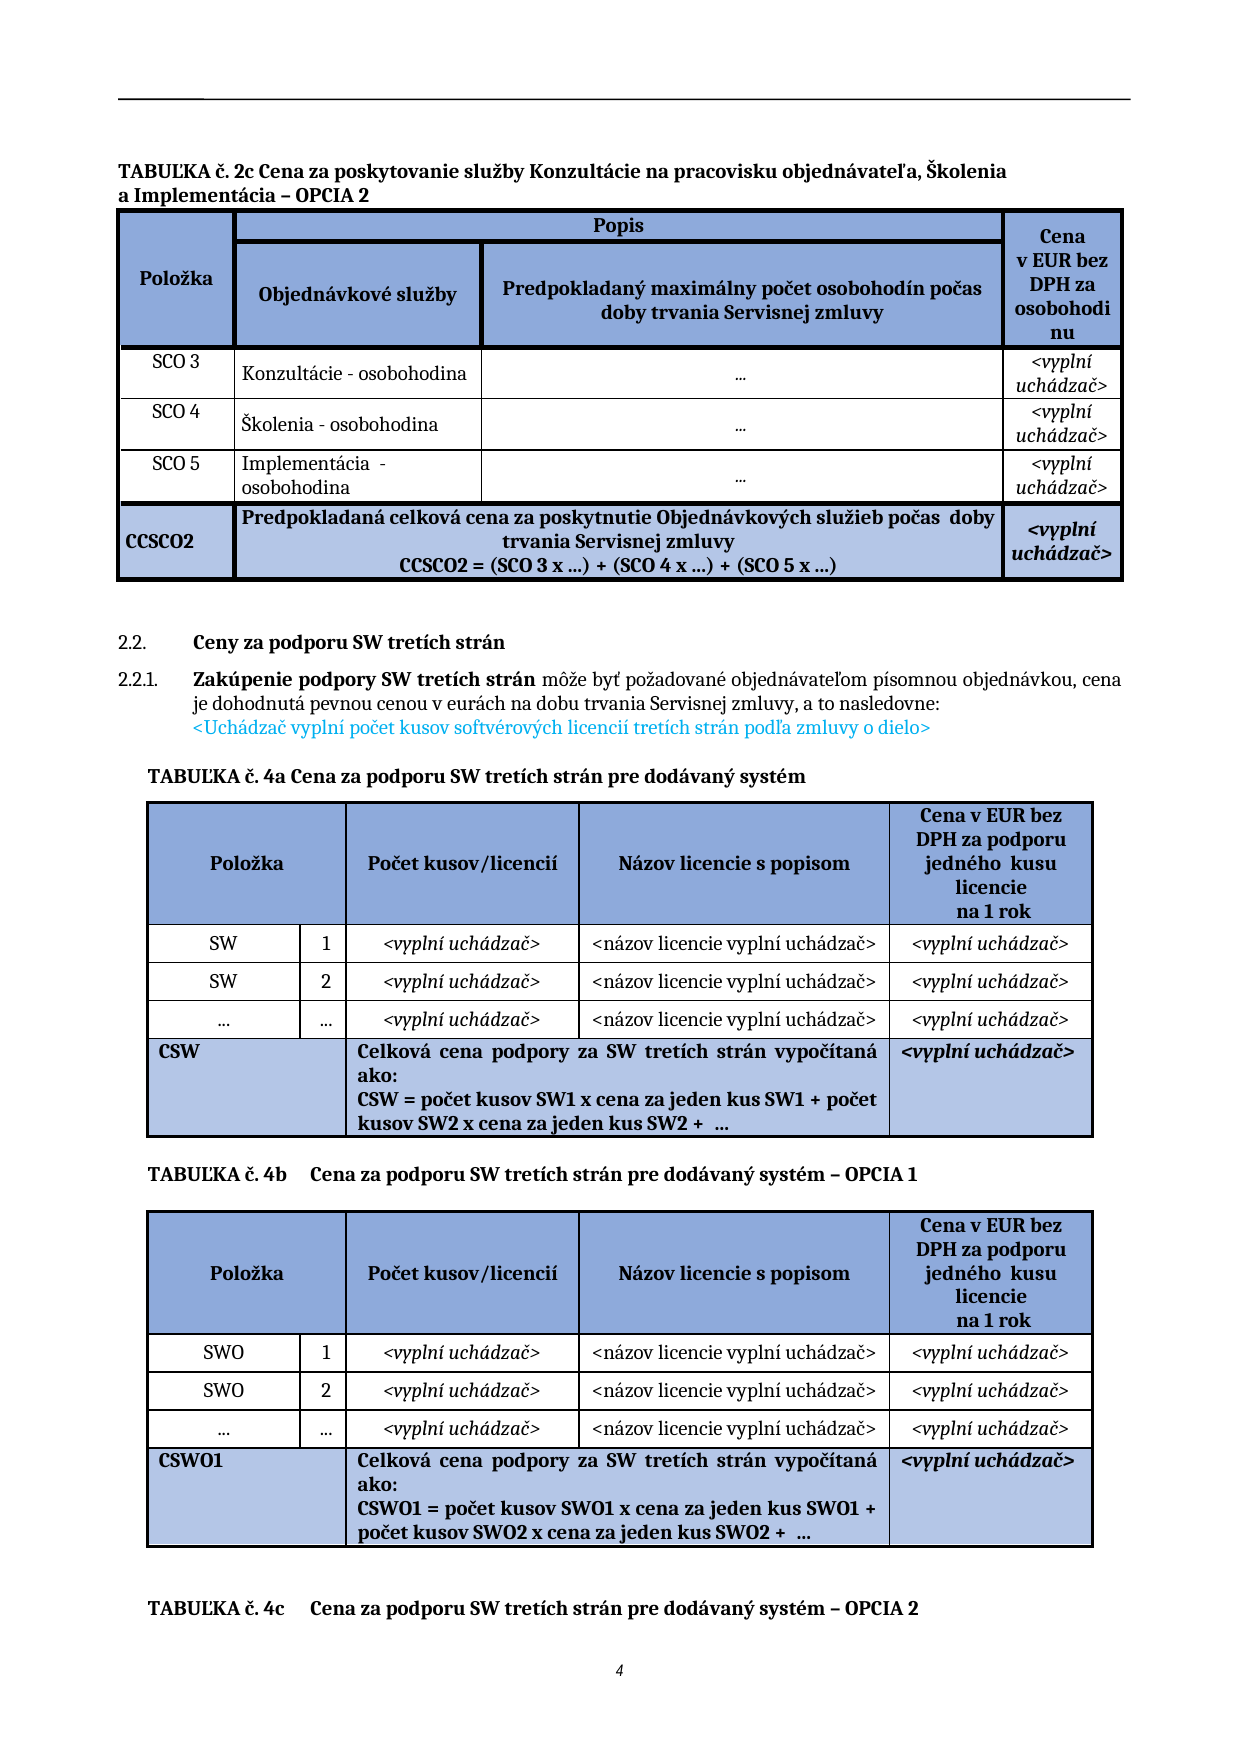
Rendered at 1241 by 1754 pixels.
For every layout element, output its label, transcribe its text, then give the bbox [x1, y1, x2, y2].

table_cell <názov licencie vyplní uchádzač> [580, 963, 889, 1000]
table_cell Predpokladaný maximálny počet osobohodín počas doby trvania Servisnej zmluvy [484, 244, 1001, 345]
table_cell Predpokladaná celková cena za poskytnutie Objednávkových služieb počas doby trvania Servisnej zmluvy CCSCO2 = (SCO 3 x ...) + (SCO 4 x ...) + (SCO 5 x ...) [237, 506, 1001, 577]
table_cell SCO 3 [120, 346, 234, 398]
table_cell <vyplní uchádzač> [347, 1373, 578, 1409]
table_cell SW [149, 925, 299, 962]
table_cell Konzultácie - osobohodina [235, 350, 481, 398]
table_cell SCO 5 [120, 450, 234, 501]
table_header Názov licencie s popisom [580, 804, 889, 924]
table_cell <vyplní uchádzač> [890, 925, 1091, 962]
text <Uchádzač vyplní počet kusov softvérových licencií tretích strán podľa zmluvy o dielo> [118, 715, 1122, 739]
table_header Názov licencie s popisom [580, 1213, 889, 1333]
table_header Počet kusov/licencií [347, 1213, 578, 1333]
table_cell Objednávkové služby [237, 244, 479, 345]
table_cell <vyplní uchádzač> [1004, 451, 1120, 501]
table_cell <názov licencie vyplní uchádzač> [580, 925, 889, 962]
table_cell ... [301, 1001, 345, 1038]
table_header Počet kusov/licencií [347, 804, 578, 924]
table_header Položka [120, 213, 232, 345]
table_cell <vyplní uchádzač> [1004, 350, 1120, 398]
table_cell CSWO1 [149, 1449, 345, 1544]
table_cell CCSCO2 [120, 502, 232, 577]
table_cell ... [149, 1001, 299, 1038]
table_header Popis [237, 213, 1001, 239]
table_cell Celková cena podpory za SW tretích strán vypočítaná ako: CSWO1 = počet kusov SWO1 x cena za jeden kus SWO1 + počet kusov SWO2 x cena za jeden kus SWO2 + … [347, 1449, 889, 1544]
table_cell ... [482, 451, 1002, 501]
table_header Cena v EUR bez DPH za podporu jedného kusu licencie na 1 rok [890, 804, 1091, 924]
table_cell <názov licencie vyplní uchádzač> [580, 1335, 889, 1371]
table_cell <vyplní uchádzač> [1005, 506, 1120, 577]
table_cell 2 [301, 1373, 345, 1409]
table_cell 1 [301, 925, 345, 962]
table_cell <vyplní uchádzač> [1004, 399, 1120, 449]
table_cell <vyplní uchádzač> [890, 1373, 1091, 1409]
table_header Položka [149, 804, 345, 924]
table_cell <vyplní uchádzač> [347, 963, 578, 1000]
table_cell <vyplní uchádzač> [347, 925, 578, 962]
table_cell SWO [149, 1335, 299, 1371]
table_cell <vyplní uchádzač> [347, 1411, 578, 1447]
table_cell ... [482, 350, 1002, 398]
list Ceny za podporu SW tretích strán [118, 631, 1122, 655]
table_cell Celková cena podpory za SW tretích strán vypočítaná ako: CSW = počet kusov SW1 x cena za jeden kus SW1 + počet kusov SW2 x cena za jeden kus SW2 + … [347, 1039, 889, 1135]
table_header Cena v EUR bez DPH za osobohodinu [1005, 213, 1120, 345]
table_header Položka [149, 1213, 345, 1333]
table_header Cena v EUR bez DPH za podporu jedného kusu licencie na 1 rok [890, 1213, 1091, 1333]
table_cell SCO 4 [120, 399, 234, 449]
table_cell <názov licencie vyplní uchádzač> [580, 1411, 889, 1447]
table_cell <vyplní uchádzač> [347, 1335, 578, 1371]
table_cell ... [149, 1411, 299, 1447]
table_cell SW [149, 963, 299, 1000]
table_cell <vyplní uchádzač> [890, 1449, 1091, 1544]
text TABUĽKA č. 4b Cena za podporu SW tretích strán pre dodávaný systém – OPCIA 1 [148, 1162, 1122, 1186]
table_cell <názov licencie vyplní uchádzač> [580, 1001, 889, 1038]
text TABUĽKA č. 2c Cena za poskytovanie služby Konzultácie na pracovisku objednávateľa, Školenia a Implementácia – OPCIA 2 [118, 160, 1122, 208]
table_cell ... [301, 1411, 345, 1447]
table_cell 2 [301, 963, 345, 1000]
table_cell SWO [149, 1373, 299, 1409]
table_cell <vyplní uchádzač> [347, 1001, 578, 1038]
list Zakúpenie podpory SW tretích strán môže byť požadované objednávateľom písomnou objednávkou, cena je dohodnutá pevnou cenou v eurách na dobu trvania Servisnej zmluvy, a to nasledovne: [118, 667, 1122, 715]
table_cell <vyplní uchádzač> [890, 1411, 1091, 1447]
table_cell ... [482, 399, 1002, 449]
table_cell <názov licencie vyplní uchádzač> [580, 1373, 889, 1409]
table_cell <vyplní uchádzač> [890, 1335, 1091, 1371]
table_cell Implementácia - osobohodina [235, 451, 481, 501]
table_cell Školenia - osobohodina [235, 399, 481, 449]
text TABUĽKA č. 4a Cena za podporu SW tretích strán pre dodávaný systém [118, 764, 1122, 788]
table_cell <vyplní uchádzač> [890, 1039, 1091, 1135]
text TABUĽKA č. 4c Cena za podporu SW tretích strán pre dodávaný systém – OPCIA 2 [148, 1597, 1122, 1621]
table_cell 1 [301, 1335, 345, 1371]
table_cell <vyplní uchádzač> [890, 1001, 1091, 1038]
table_cell CSW [149, 1039, 345, 1135]
table_cell <vyplní uchádzač> [890, 963, 1091, 1000]
